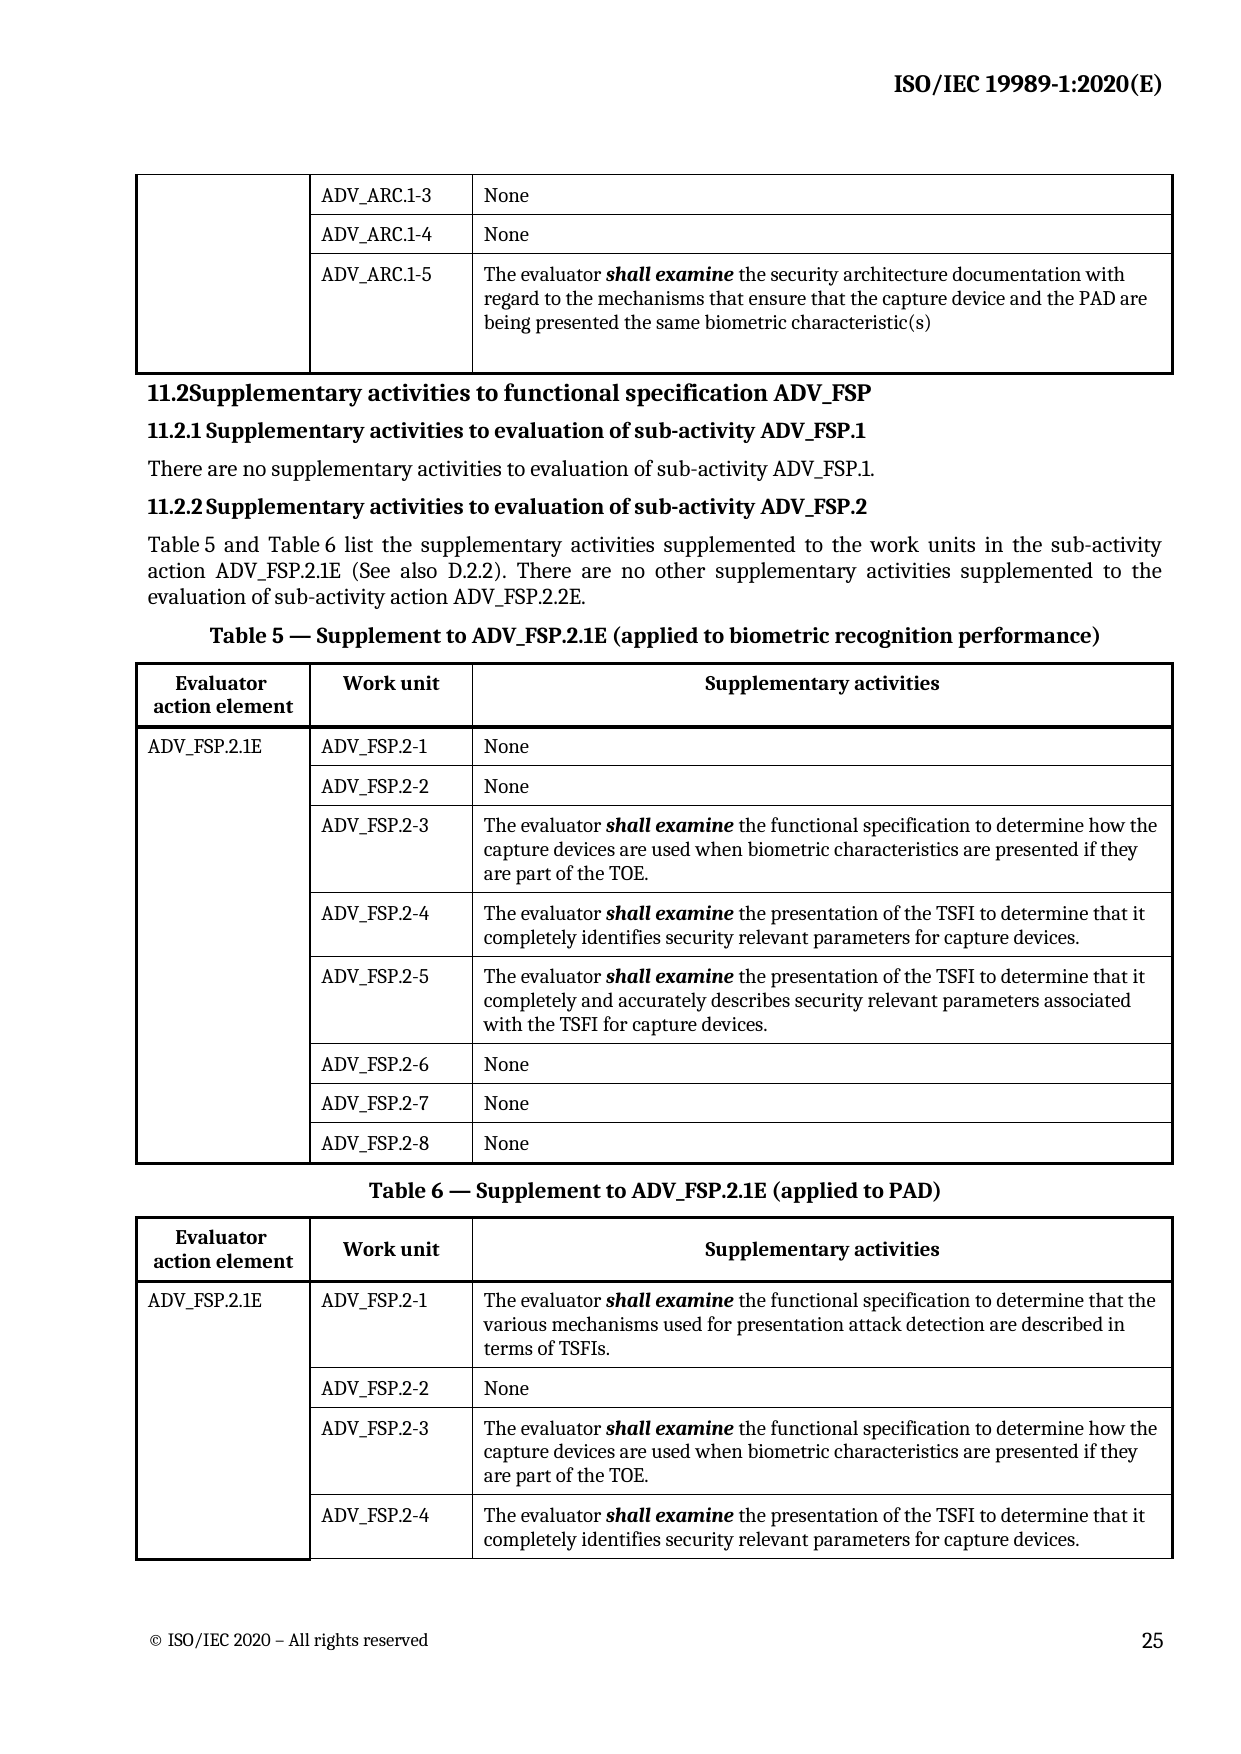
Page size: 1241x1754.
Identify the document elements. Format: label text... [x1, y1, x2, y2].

table_header Evaluator action element [138, 665, 309, 725]
table_cell None [473, 766, 1171, 804]
table_cell The evaluator shall examine the functional specification to determine that the various mechanisms used for presentation attack detection are described in terms of TSFIs. [473, 1283, 1171, 1367]
table_cell ADV_FSP.2-8 [311, 1123, 472, 1162]
table_header Work unit [311, 1219, 472, 1280]
table_cell ADV_FSP.2-4 [311, 893, 472, 956]
table_header Evaluator action element [138, 1219, 309, 1280]
title Table 6 — Supplement to ADV_FSP.2.1E (applied to PAD) [148, 1177, 1163, 1204]
table_cell ADV_FSP.2-1 [311, 729, 472, 765]
table_header Supplementary activities [473, 665, 1171, 725]
table_header Work unit [311, 665, 472, 725]
table_cell ADV_FSP.2-6 [311, 1044, 472, 1083]
table_cell The evaluator shall examine the functional specification to determine how the capture devices are used when biometric characteristics are presented if they are part of the TOE. [473, 1408, 1171, 1494]
table_cell ADV_FSP.2-4 [311, 1495, 472, 1558]
subtitle Supplementary activities to functional specification ADV_FSP [148, 381, 1163, 407]
table_cell The evaluator shall examine the presentation of the TSFI to determine that it completely identifies security relevant parameters for capture devices. [473, 1495, 1171, 1558]
table_cell ADV_FSP.2-3 [311, 806, 472, 892]
table_cell ADV_FSP.2-7 [311, 1084, 472, 1122]
table_cell ADV_FSP.2-1 [311, 1283, 472, 1367]
subtitle Supplementary activities to evaluation of sub-activity ADV_FSP.2 [148, 495, 1163, 519]
table_cell The evaluator shall examine the presentation of the TSFI to determine that it completely and accurately describes security relevant parameters associated with the TSFI for capture devices. [473, 957, 1171, 1043]
table_cell ADV_ARC.1-5 [311, 254, 472, 372]
text Table 5 and Table 6 list the supplementary activities supplemented to the work units in the sub-activity action ADV_FSP.2.1E (See also D.2.2). There are no other supplementary activities supplemented to the evaluation of sub-activity action ADV_FSP.2.2E. [148, 531, 1163, 610]
table_cell None [473, 1044, 1171, 1083]
table_cell ADV_ARC.1-3 [311, 175, 472, 213]
table_cell The evaluator shall examine the presentation of the TSFI to determine that it completely identifies security relevant parameters for capture devices. [473, 893, 1171, 956]
subtitle Supplementary activities to evaluation of sub-activity ADV_FSP.1 [148, 419, 1163, 443]
table_cell None [473, 175, 1171, 213]
table_header Supplementary activities [473, 1219, 1171, 1280]
table_cell ADV_FSP.2-3 [311, 1408, 472, 1494]
table_cell None [473, 215, 1171, 253]
table_cell None [473, 1123, 1171, 1162]
table_cell None [473, 729, 1171, 765]
table_cell The evaluator shall examine the functional specification to determine how the capture devices are used when biometric characteristics are presented if they are part of the TOE. [473, 806, 1171, 892]
table_cell The evaluator shall examine the security architecture documentation with regard to the mechanisms that ensure that the capture device and the PAD are being presented the same biometric characteristic(s) [473, 254, 1171, 372]
table_cell ADV_ARC.1-4 [311, 215, 472, 253]
text There are no supplementary activities to evaluation of sub-activity ADV_FSP.1. [148, 456, 1163, 482]
title Table 5 — Supplement to ADV_FSP.2.1E (applied to biometric recognition performance) [148, 623, 1163, 649]
table_cell None [473, 1368, 1171, 1407]
table_cell ADV_FSP.2-5 [311, 957, 472, 1043]
table_cell ADV_FSP.2-2 [311, 766, 472, 804]
table_cell ADV_FSP.2.1E [138, 729, 309, 1162]
table_cell None [473, 1084, 1171, 1122]
table_cell ADV_FSP.2.1E [138, 1283, 309, 1558]
table_cell ADV_FSP.2-2 [311, 1368, 472, 1407]
